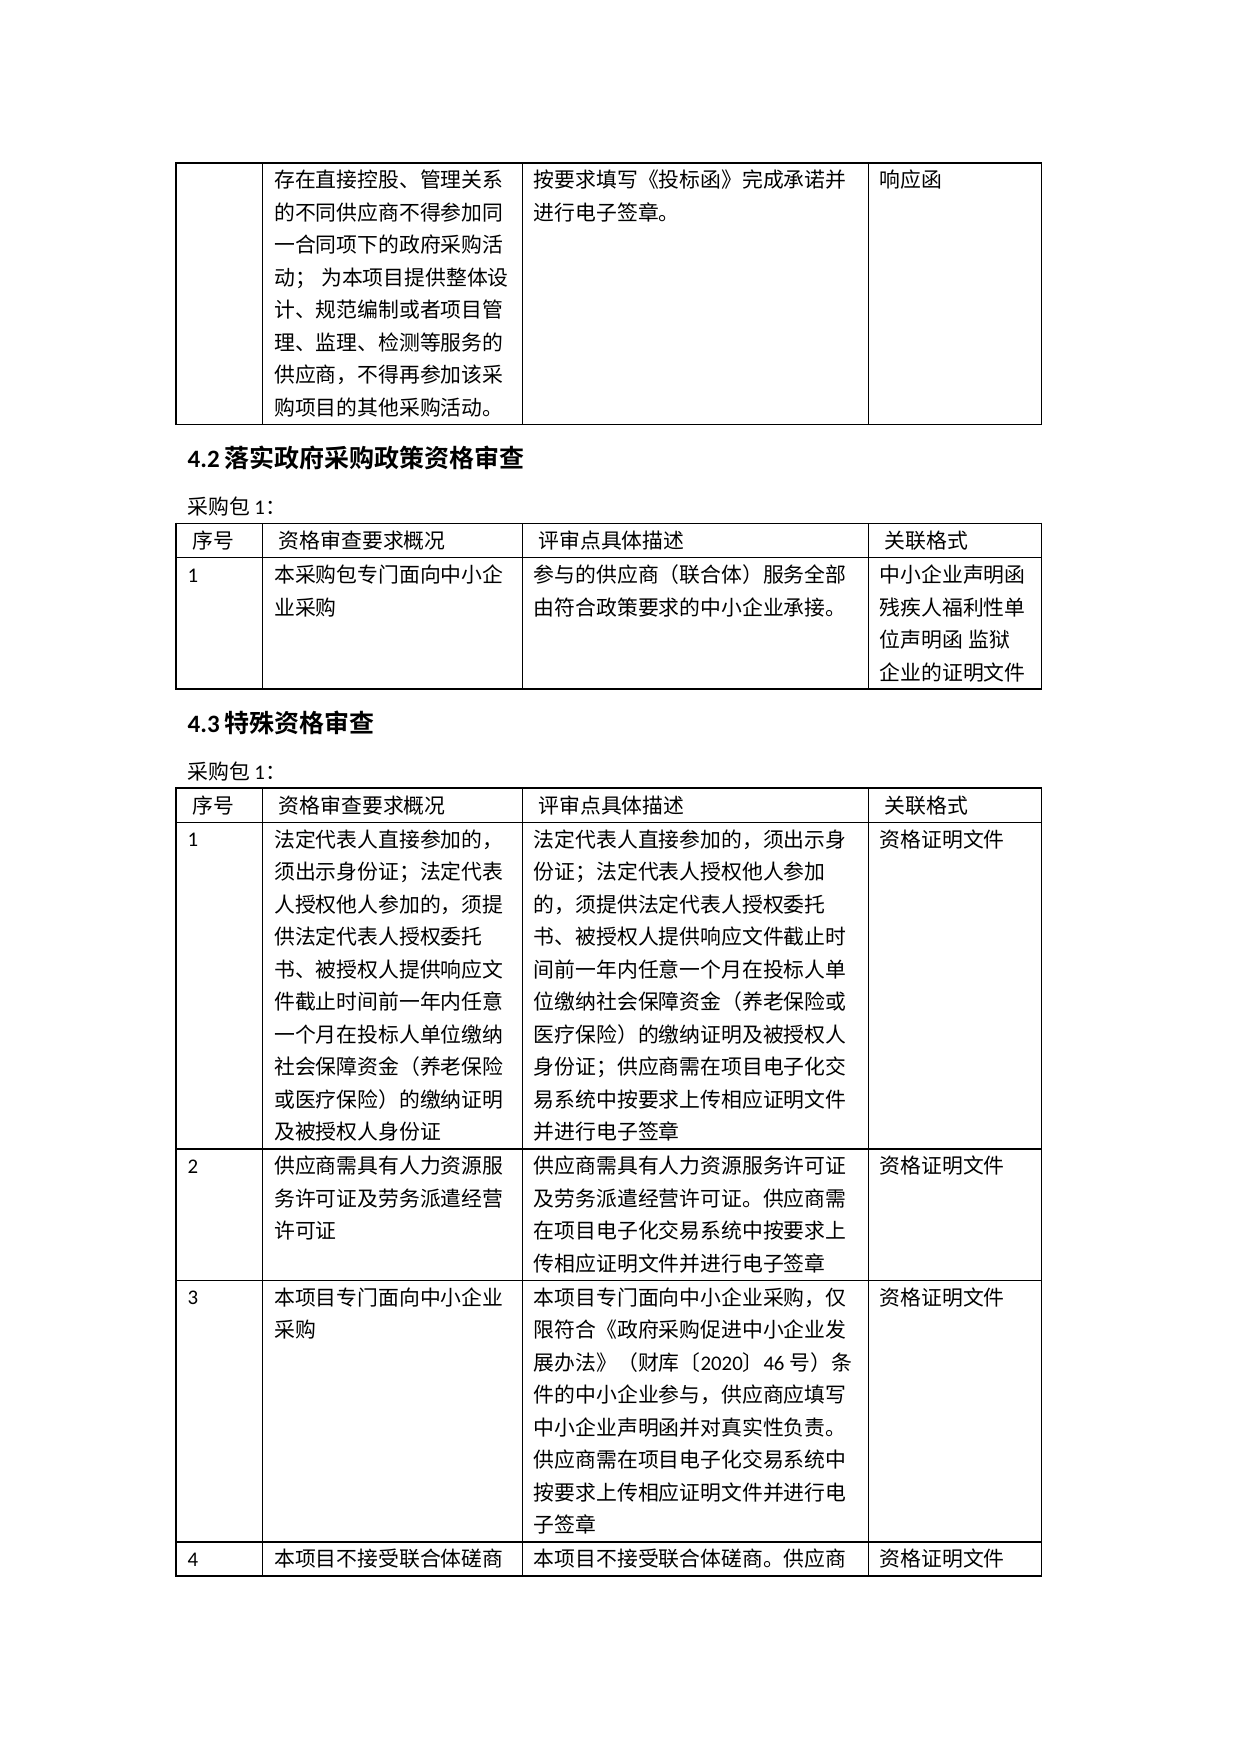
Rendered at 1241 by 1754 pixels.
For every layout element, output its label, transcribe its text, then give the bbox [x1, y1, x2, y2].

table_header 评审点具体描述 [523, 789, 868, 821]
table_cell 法定代表人直接参加的，须出示身份证；法定代表人授权他人参加的，须提供法定代表人授权委托书、被授权人提供响应文件截止时间前一年内任意一个月在投标人单位缴纳社会保障资金（养老保险或医疗保险）的缴纳证明及被授权人身份证；供应商需在项目电子化交易系统中按要求上传相应证明文件并进行电子签章 [523, 823, 868, 1148]
table_header 序号 [177, 789, 262, 821]
table_cell 3 [177, 164, 262, 423]
table_header 评审点具体描述 [523, 524, 868, 557]
table_cell 资格证明文件 [869, 1150, 1041, 1279]
table_cell 1 [177, 823, 262, 1148]
table_cell 中小企业声明函 残疾人福利性单位声明函 监狱企业的证明文件 [869, 558, 1041, 688]
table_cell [263, 164, 522, 423]
table_cell 3 [177, 1281, 262, 1541]
table_cell 本采购包专门面向中小企业采购 [263, 558, 522, 688]
table_cell 本项目专门面向中小企业采购，仅限符合《政府采购促进中小企业发展办法》（财库〔2020〕46 号）条件的中小企业参与，供应商应填写中小企业声明函并对真实性负责。供应商需在项目电子化交易系统中按要求上传相应证明文件并进行电子签章 [523, 1281, 868, 1541]
text 4.2落实政府采购政策资格审查 [187, 425, 1053, 490]
table_header 资格审查要求概况 [263, 789, 522, 821]
text 采购包1： [187, 490, 1053, 523]
table_header 关联格式 [869, 789, 1041, 821]
table_cell 资格证明文件 [869, 1281, 1041, 1541]
table_cell 法定代表人直接参加的，须出示身份证；法定代表人授权他人参加的，须提供法定代表人授权委托书、被授权人提供响应文件截止时间前一年内任意一个月在投标人单位缴纳社会保障资金（养老保险或医疗保险）的缴纳证明及被授权人身份证 [263, 823, 522, 1148]
table_cell 参与的供应商（联合体）服务全部由符合政策要求的中小企业承接。 [523, 558, 868, 688]
table_cell 供应商需具有人力资源服务许可证及劳务派遣经营许可证 [263, 1150, 522, 1279]
table_cell 1 [177, 558, 262, 688]
table_header 关联格式 [869, 524, 1041, 557]
table_cell 4 [177, 1543, 262, 1575]
table_header 序号 [177, 524, 262, 557]
text 4.3特殊资格审查 [187, 690, 1053, 755]
table_cell 资格证明文件 [869, 823, 1041, 1148]
text 采购包1： [187, 755, 1053, 787]
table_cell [523, 1543, 868, 1575]
table_cell 供应商需具有人力资源服务许可证及劳务派遣经营许可证。供应商需在项目电子化交易系统中按要求上传相应证明文件并进行电子签章 [523, 1150, 868, 1279]
table_cell 2 [177, 1150, 262, 1279]
table_cell 本项目不接受联合体磋商 [263, 1543, 522, 1575]
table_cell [523, 164, 868, 423]
table_cell 资格证明文件 [869, 1543, 1041, 1575]
table_cell 资格证明文件 响应函 [869, 164, 1041, 423]
table_header 资格审查要求概况 [263, 524, 522, 557]
table_cell 本项目专门面向中小企业采购 [263, 1281, 522, 1541]
